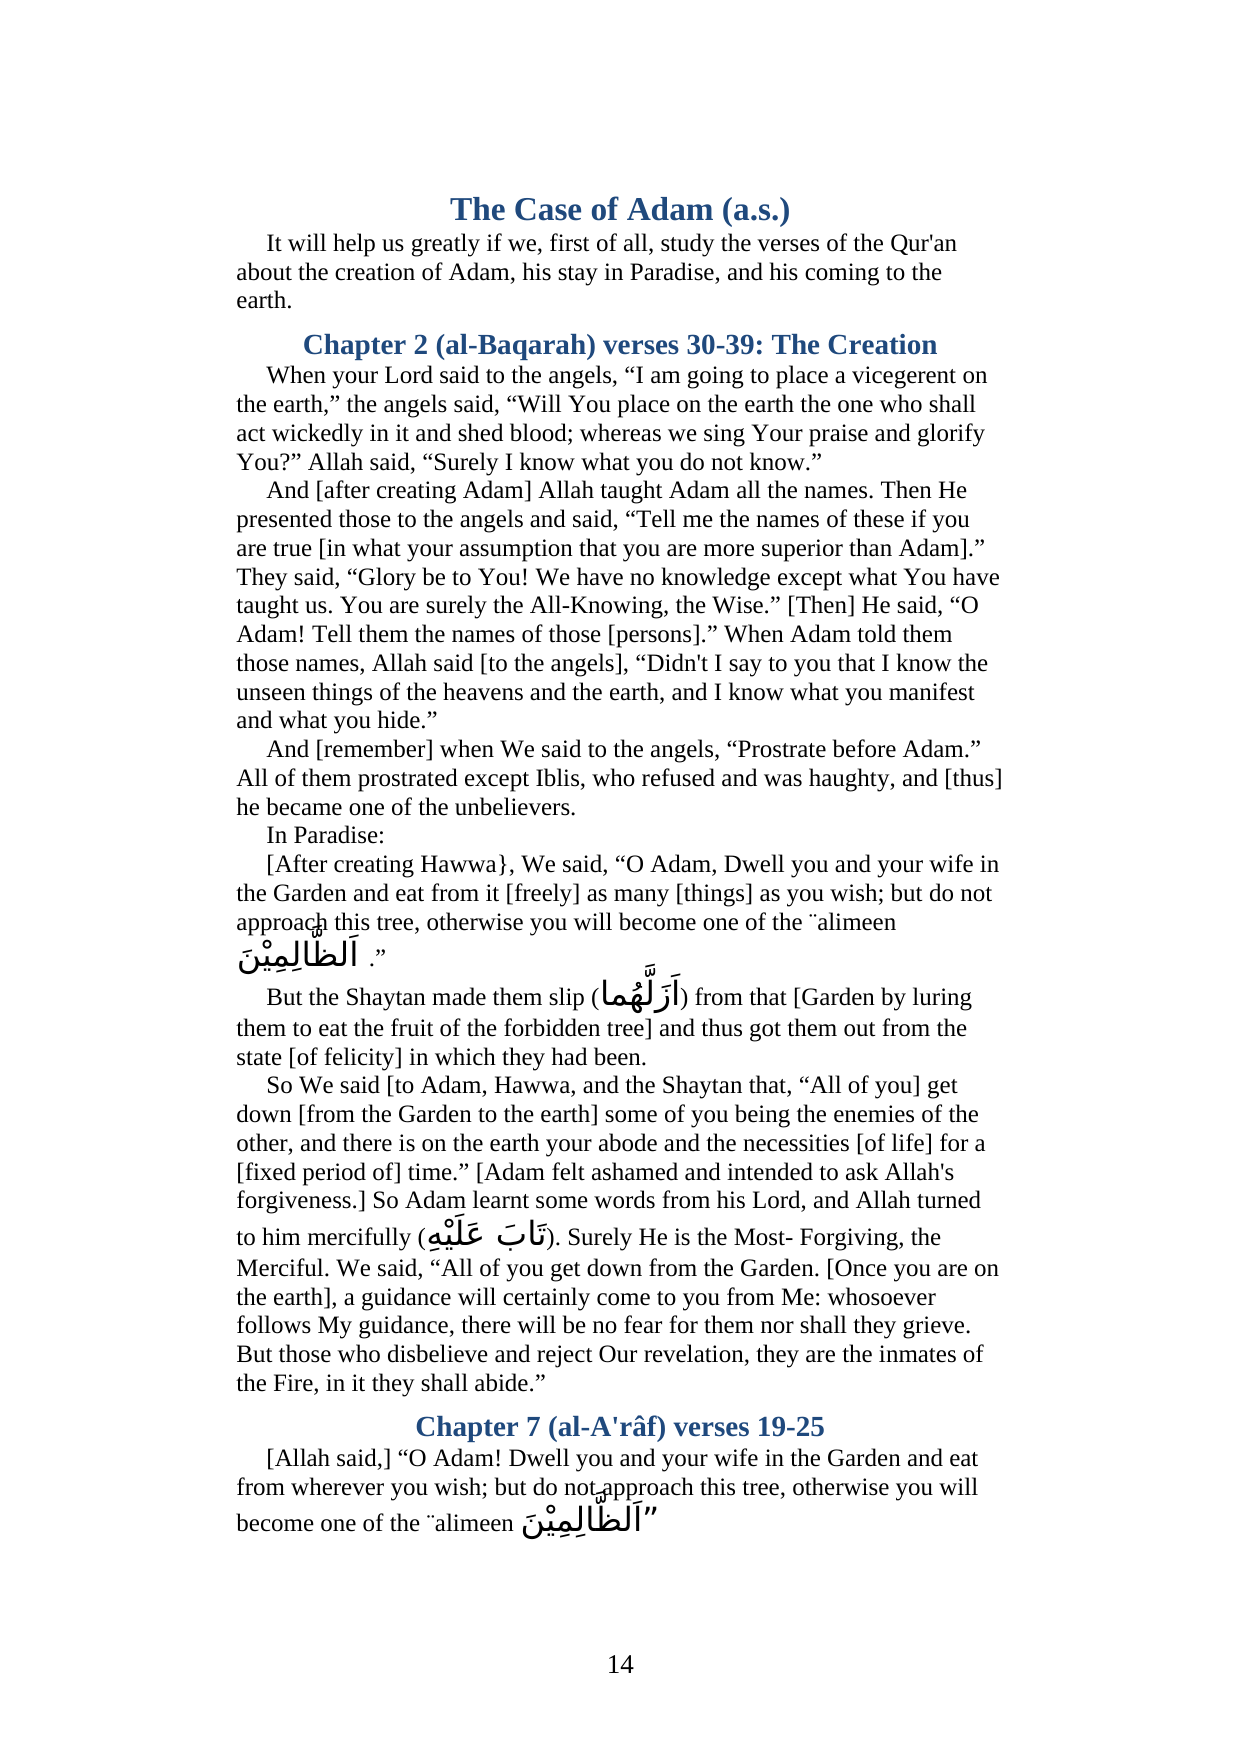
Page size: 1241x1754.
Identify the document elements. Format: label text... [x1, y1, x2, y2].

text In Paradise: [236, 820, 1004, 849]
subtitle Chapter 7 (al-A'râf) verses 19-25 [236, 1409, 1004, 1443]
text And [remember] when We said to the angels, “Prostrate before Adam.” All of them prostrated except Iblis, who refused and was haughty, and [thus] he became one of the unbelievers. [236, 734, 1004, 820]
text When your Lord said to the angels, “I am going to place a vicegerent on the earth,” the angels said, “Will You place on the earth the one who shall act wickedly in it and shed blood; whereas we sing Your praise and glorify You?” Allah said, “Surely I know what you do not know.” [236, 360, 1004, 475]
text [After creating Hawwa}, We said, “O Adam, Dwell you and your wife in the Garden and eat from it [freely] as many [things] as you wish; but do not approach this tree, otherwise you will become one of the ¨alimeen اَلظَّالِمِيْنَ .” [236, 849, 1004, 974]
subtitle The Case of Adam (a.s.) [236, 190, 1004, 228]
text But the Shaytan made them slip (اَزَلَّهُما) from that [Garden by luring them to eat the fruit of the forbidden tree] and thus got them out from the state [of felicity] in which they had been. [236, 974, 1004, 1071]
text And [after creating Adam] Allah taught Adam all the names. Then He presented those to the angels and said, “Tell me the names of these if you are true [in what your assumption that you are more superior than Adam].” They said, “Glory be to You! We have no knowledge except what You have taught us. You are surely the All-Knowing, the Wise.” [Then] He said, “O Adam! Tell them the names of those [persons].” When Adam told them those names, Allah said [to the angels], “Didn't I say to you that I know the unseen things of the heavens and the earth, and I know what you manifest and what you hide.” [236, 475, 1004, 734]
text It will help us greatly if we, first of all, study the verses of the Qur'an about the creation of Adam, his stay in Paradise, and his coming to the earth. [236, 228, 1004, 314]
text So We said [to Adam, Hawwa, and the Shaytan that, “All of you] get down [from the Garden to the earth] some of you being the enemies of the other, and there is on the earth your abode and the necessities [of life] for a [fixed period of] time.” [Adam felt ashamed and intended to ask Allah's forgiveness.] So Adam learnt some words from his Lord, and Allah turned to him mercifully (تَابَ عَلَيْهِ). Surely He is the Most- Forgiving, the Merciful. We said, “All of you get down from the Garden. [Once you are on the earth], a guidance will certainly come to you from Me: whosoever follows My guidance, there will be no fear for them nor shall they grieve. But those who disbelieve and reject Our revelation, they are the inmates of the Fire, in it they shall abide.” [236, 1071, 1004, 1397]
subtitle Chapter 2 (al-Baqarah) verses 30-39: The Creation [236, 327, 1004, 360]
text [Allah said,] “O Adam! Dwell you and your wife in the Garden and eat from wherever you wish; but do not approach this tree, otherwise you will become one of the ¨alimeen اَلظَّالِمِيْنَ” [236, 1443, 1004, 1539]
